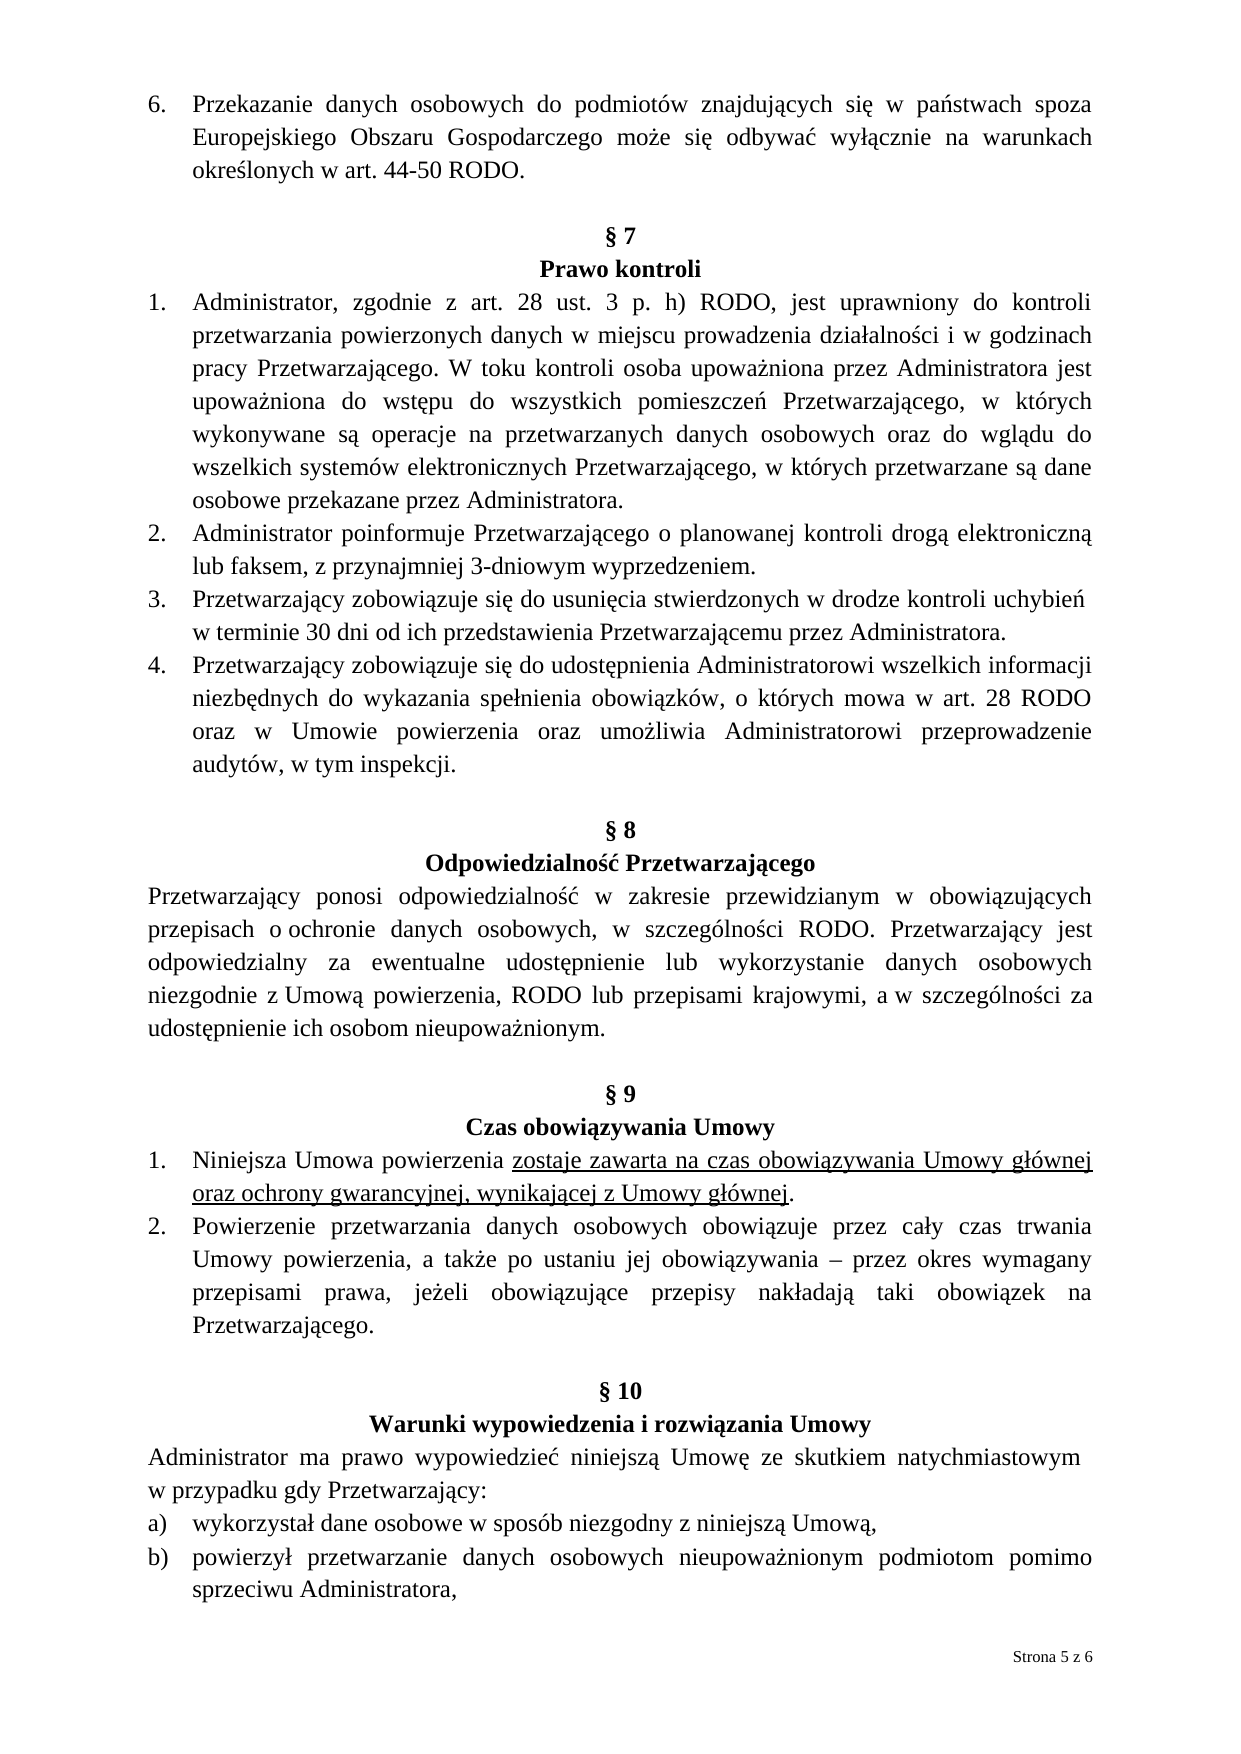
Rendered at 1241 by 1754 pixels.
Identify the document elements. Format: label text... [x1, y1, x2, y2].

text Przetwarzający ponosi odpowiedzialność w zakresie przewidzianym w obowiązujących przepisach o ochronie danych osobowych, w szczególności RODO. Przetwarzający jest odpowiedzialny za ewentualne udostępnienie lub wykorzystanie danych osobowych niezgodnie z Umową powierzenia, RODO lub przepisami krajowymi, a w szczególności za udostępnienie ich osobom nieupoważnionym. [148, 881, 1093, 1042]
text Odpowiedzialność Przetwarzającego [148, 848, 1093, 877]
list powierzył przetwarzanie danych osobowych nieupoważnionym podmiotom pomimo sprzeciwu Administratora, [148, 1542, 1093, 1603]
text Czas obowiązywania Umowy [148, 1112, 1093, 1141]
list Przetwarzający zobowiązuje się do usunięcia stwierdzonych w drodze kontroli uchybień w terminie 30 dni od ich przedstawienia Przetwarzającemu przez Administratora. [148, 584, 1093, 646]
text Administrator ma prawo wypowiedzieć niniejszą Umowę ze skutkiem natychmiastowym w przypadku gdy Przetwarzający: [148, 1442, 1093, 1504]
list Administrator poinformuje Przetwarzającego o planowanej kontroli drogą elektroniczną lub faksem, z przynajmniej 3-dniowym wyprzedzeniem. [148, 518, 1093, 580]
list Niniejsza Umowa powierzenia zostaje zawarta na czas obowiązywania Umowy głównej oraz ochrony gwarancyjnej, wynikającej z Umowy głównej. [148, 1145, 1093, 1207]
text § 9 [148, 1079, 1093, 1108]
list Administrator, zgodnie z art. 28 ust. 3 p. h) RODO, jest uprawniony do kontroli przetwarzania powierzonych danych w miejscu prowadzenia działalności i w godzinach pracy Przetwarzającego. W toku kontroli osoba upoważniona przez Administratora jest upoważniona do wstępu do wszystkich pomieszczeń Przetwarzającego, w których wykonywane są operacje na przetwarzanych danych osobowych oraz do wglądu do wszelkich systemów elektronicznych Przetwarzającego, w których przetwarzane są dane osobowe przekazane przez Administratora. [148, 287, 1093, 514]
text § 10 [148, 1376, 1093, 1405]
list Powierzenie przetwarzania danych osobowych obowiązuje przez cały czas trwania Umowy powierzenia, a także po ustaniu jej obowiązywania – przez okres wymagany przepisami prawa, jeżeli obowiązujące przepisy nakładają taki obowiązek na Przetwarzającego. [148, 1211, 1093, 1339]
list Przetwarzający zobowiązuje się do udostępnienia Administratorowi wszelkich informacji niezbędnych do wykazania spełnienia obowiązków, o których mowa w art. 28 RODO oraz w Umowie powierzenia oraz umożliwia Administratorowi przeprowadzenie audytów, w tym inspekcji. [148, 650, 1093, 778]
text Prawo kontroli [148, 254, 1093, 282]
text § 7 [148, 221, 1093, 249]
list wykorzystał dane osobowe w sposób niezgodny z niniejszą Umową, [148, 1508, 1093, 1537]
text § 8 [148, 815, 1093, 844]
text Warunki wypowiedzenia i rozwiązania Umowy [148, 1409, 1093, 1438]
list Przekazanie danych osobowych do podmiotów znajdujących się w państwach spoza Europejskiego Obszaru Gospodarczego może się odbywać wyłącznie na warunkach określonych w art. 44-50 RODO. [148, 89, 1093, 183]
